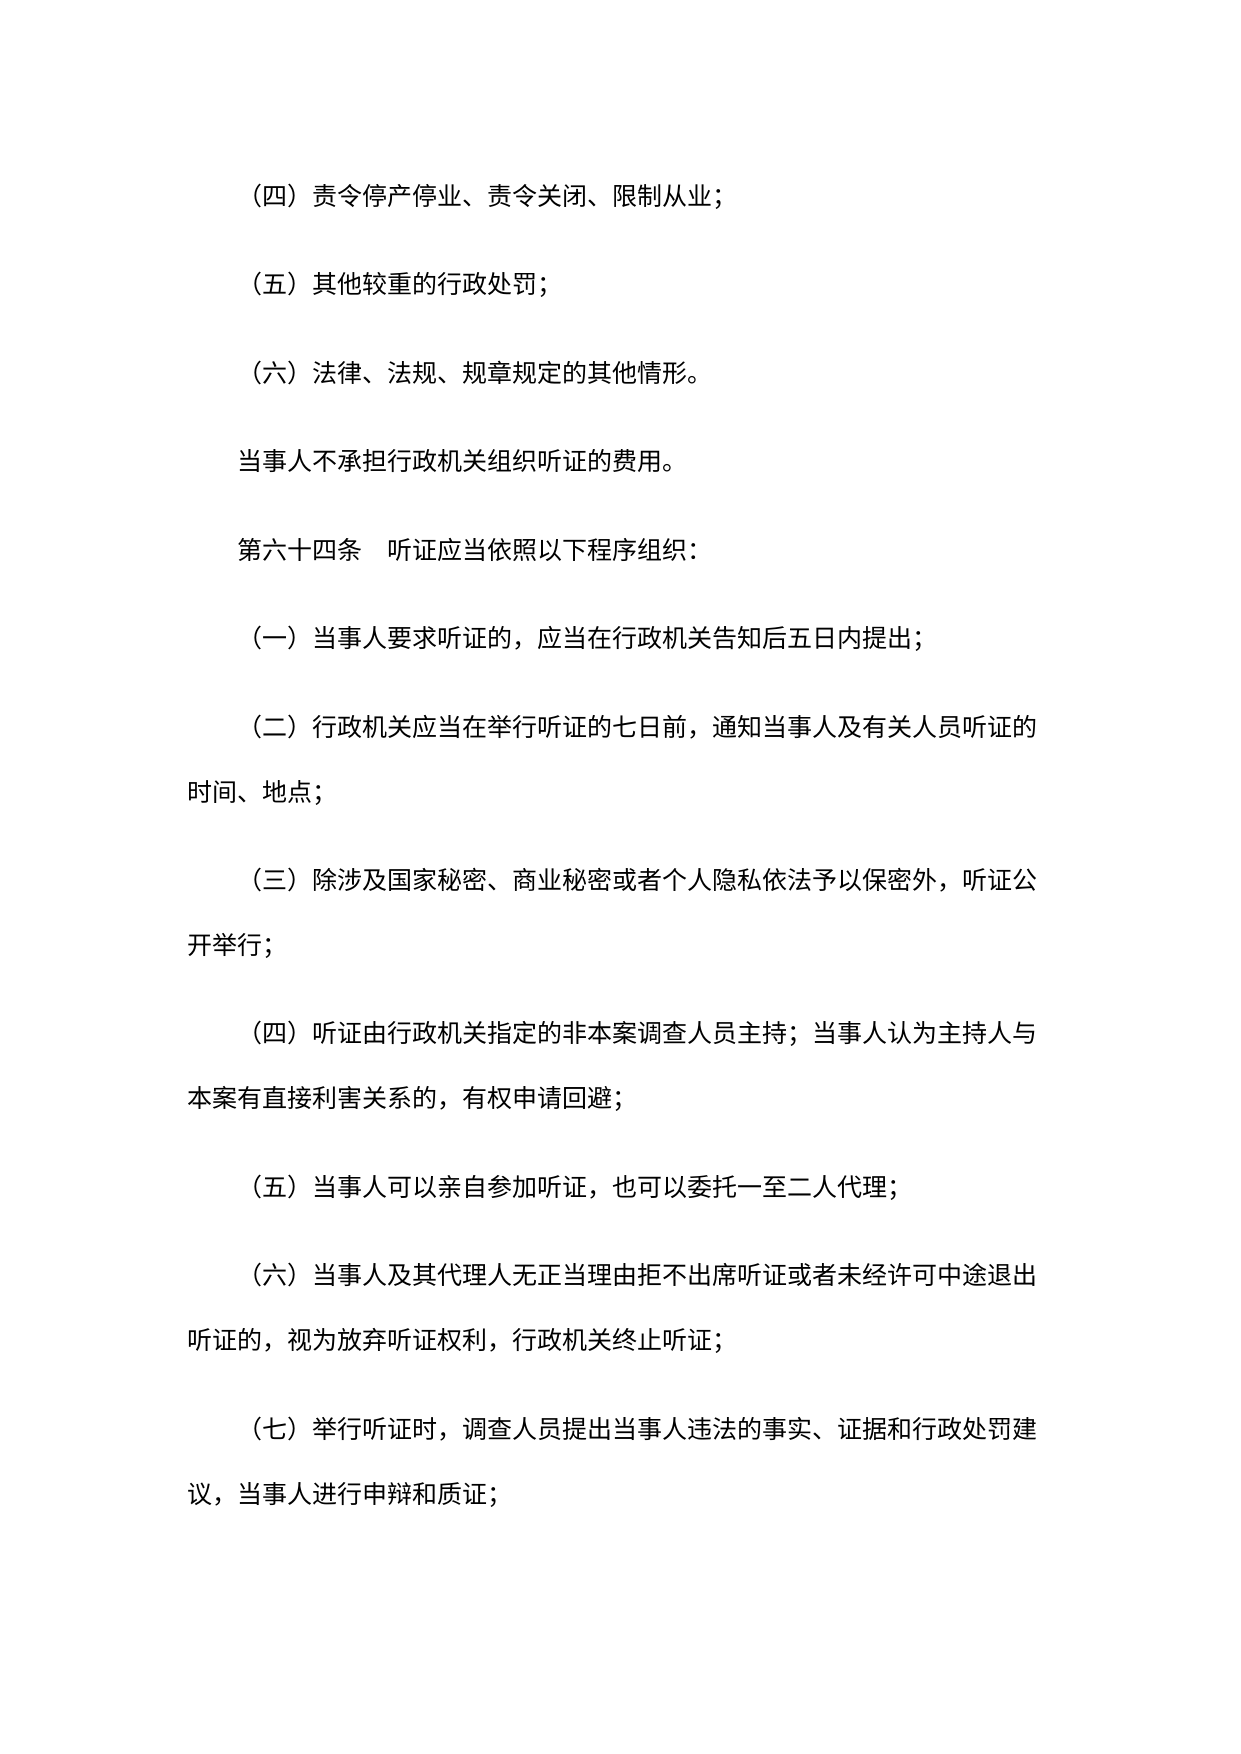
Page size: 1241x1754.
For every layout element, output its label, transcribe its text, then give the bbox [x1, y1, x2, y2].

text （六）法律、法规、规章规定的其他情形。 [187, 339, 1053, 404]
text 当事人不承担行政机关组织听证的费用。 [187, 427, 1053, 492]
text （一）当事人要求听证的，应当在行政机关告知后五日内提出； [187, 604, 1053, 669]
text （二）行政机关应当在举行听证的七日前，通知当事人及有关人员听证的时间、地点； [187, 693, 1053, 823]
text 第六十四条 听证应当依照以下程序组织： [187, 516, 1053, 581]
text （四）听证由行政机关指定的非本案调查人员主持；当事人认为主持人与本案有直接利害关系的，有权申请回避； [187, 999, 1053, 1129]
text （六）当事人及其代理人无正当理由拒不出席听证或者未经许可中途退出听证的，视为放弃听证权利，行政机关终止听证； [187, 1241, 1053, 1371]
text （三）除涉及国家秘密、商业秘密或者个人隐私依法予以保密外，听证公开举行； [187, 846, 1053, 976]
text （四）责令停产停业、责令关闭、限制从业； [187, 162, 1053, 227]
text （五）当事人可以亲自参加听证，也可以委托一至二人代理； [187, 1153, 1053, 1218]
text （七）举行听证时，调查人员提出当事人违法的事实、证据和行政处罚建议，当事人进行申辩和质证； [187, 1395, 1053, 1525]
text （五）其他较重的行政处罚； [187, 250, 1053, 315]
